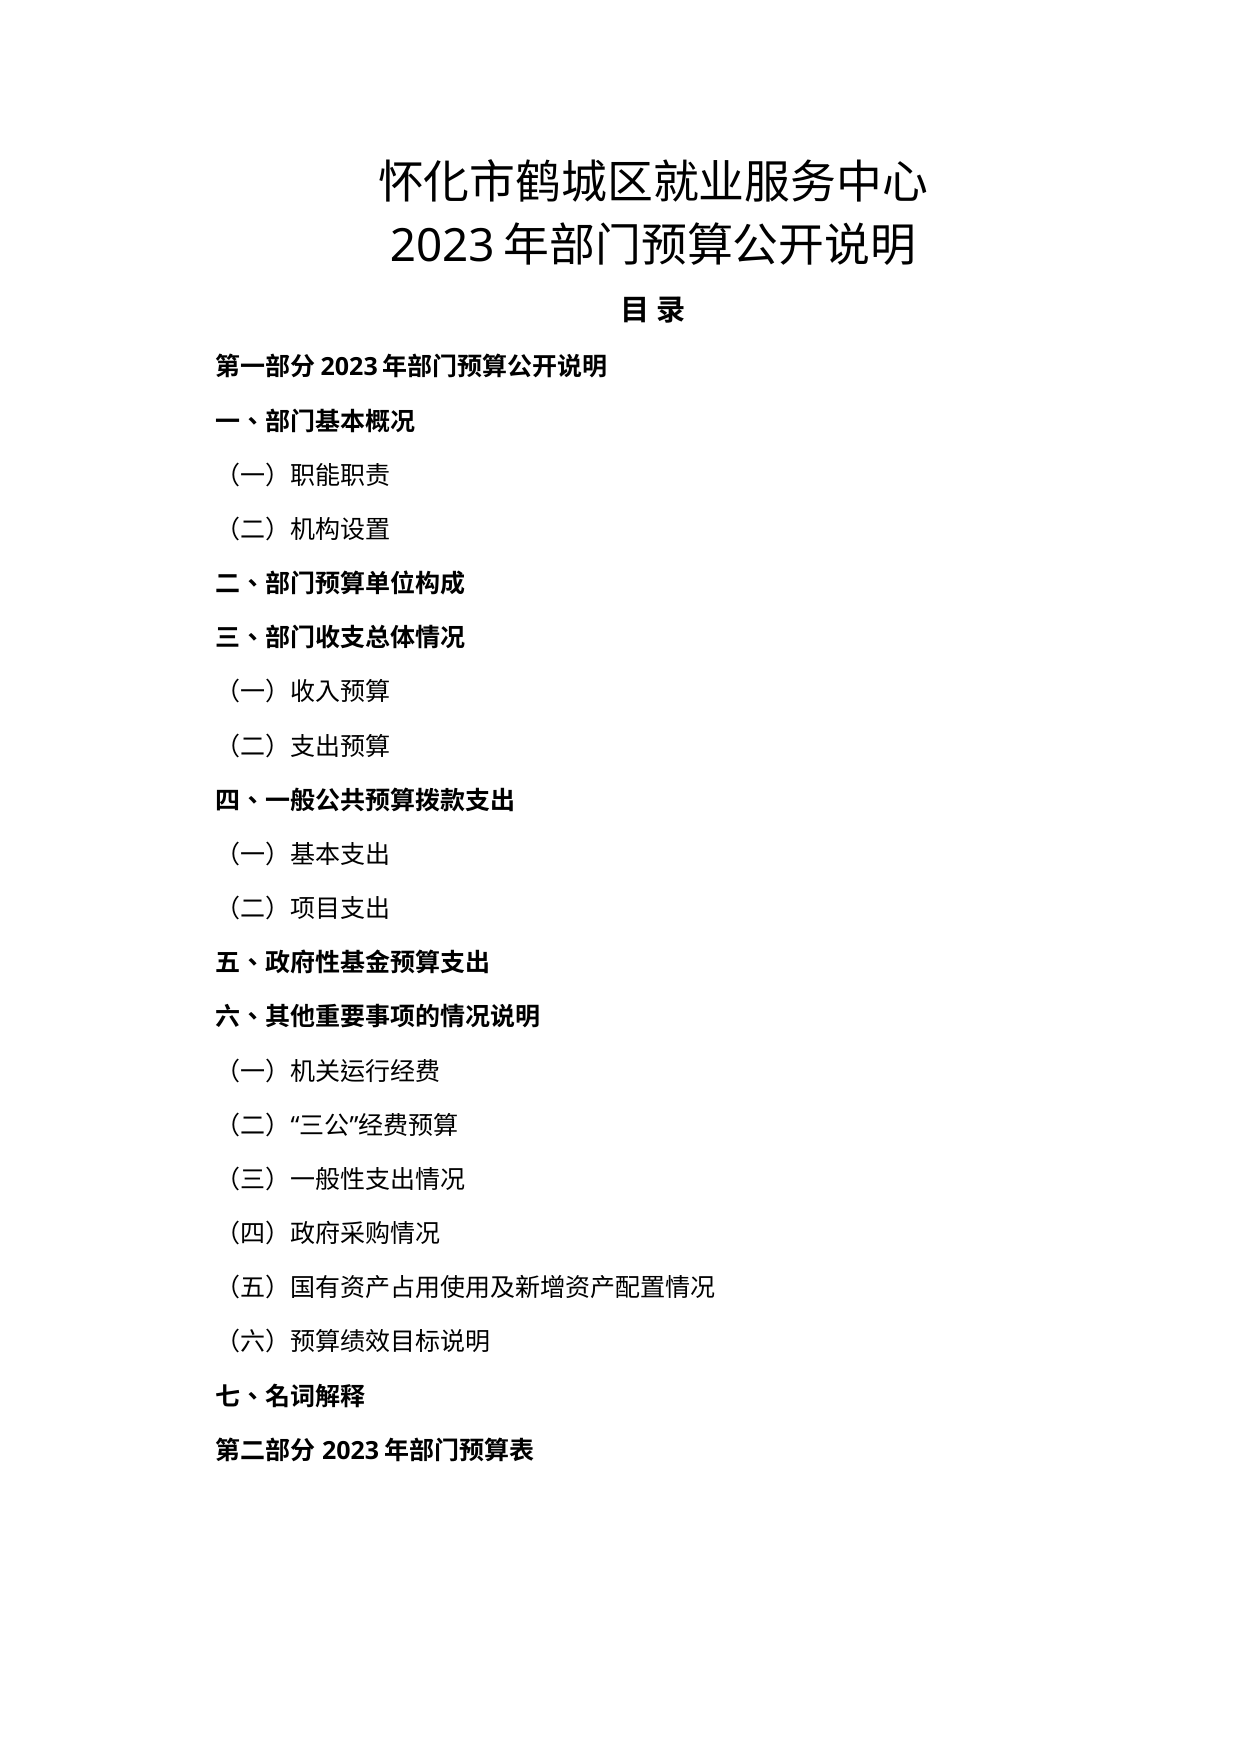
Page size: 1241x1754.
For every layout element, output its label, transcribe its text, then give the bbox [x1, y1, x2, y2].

text 一、部门基本概况 [150, 383, 1090, 437]
text （五）国有资产占用使用及新增资产配置情况 [150, 1250, 1090, 1304]
text 五、政府性基金预算支出 [150, 925, 1090, 979]
text （六）预算绩效目标说明 [150, 1304, 1090, 1358]
text （一）收入预算 [150, 654, 1090, 708]
text （二）项目支出 [150, 871, 1090, 925]
text （二）“三公”经费预算 [150, 1087, 1090, 1141]
text 二、部门预算单位构成 [150, 546, 1090, 600]
text 六、其他重要事项的情况说明 [150, 979, 1090, 1033]
text 第一部分2023年部门预算公开说明 [150, 329, 1090, 383]
text 目 录 [150, 275, 1090, 329]
text 七、名词解释 [150, 1358, 1090, 1412]
text （二）机构设置 [150, 491, 1090, 546]
text （四）政府采购情况 [150, 1196, 1090, 1250]
text （二）支出预算 [150, 708, 1090, 762]
text （一）机关运行经费 [150, 1033, 1090, 1087]
text 三、部门收支总体情况 [150, 600, 1090, 654]
text 2023年部门预算公开说明 [150, 212, 1090, 275]
text （三）一般性支出情况 [150, 1141, 1090, 1196]
text （一）职能职责 [150, 437, 1090, 491]
text （一）基本支出 [150, 816, 1090, 871]
text 四、一般公共预算拨款支出 [150, 762, 1090, 816]
text 第二部分 2023年部门预算表 [150, 1412, 1090, 1466]
text 怀化市鹤城区就业服务中心 [150, 150, 1090, 212]
